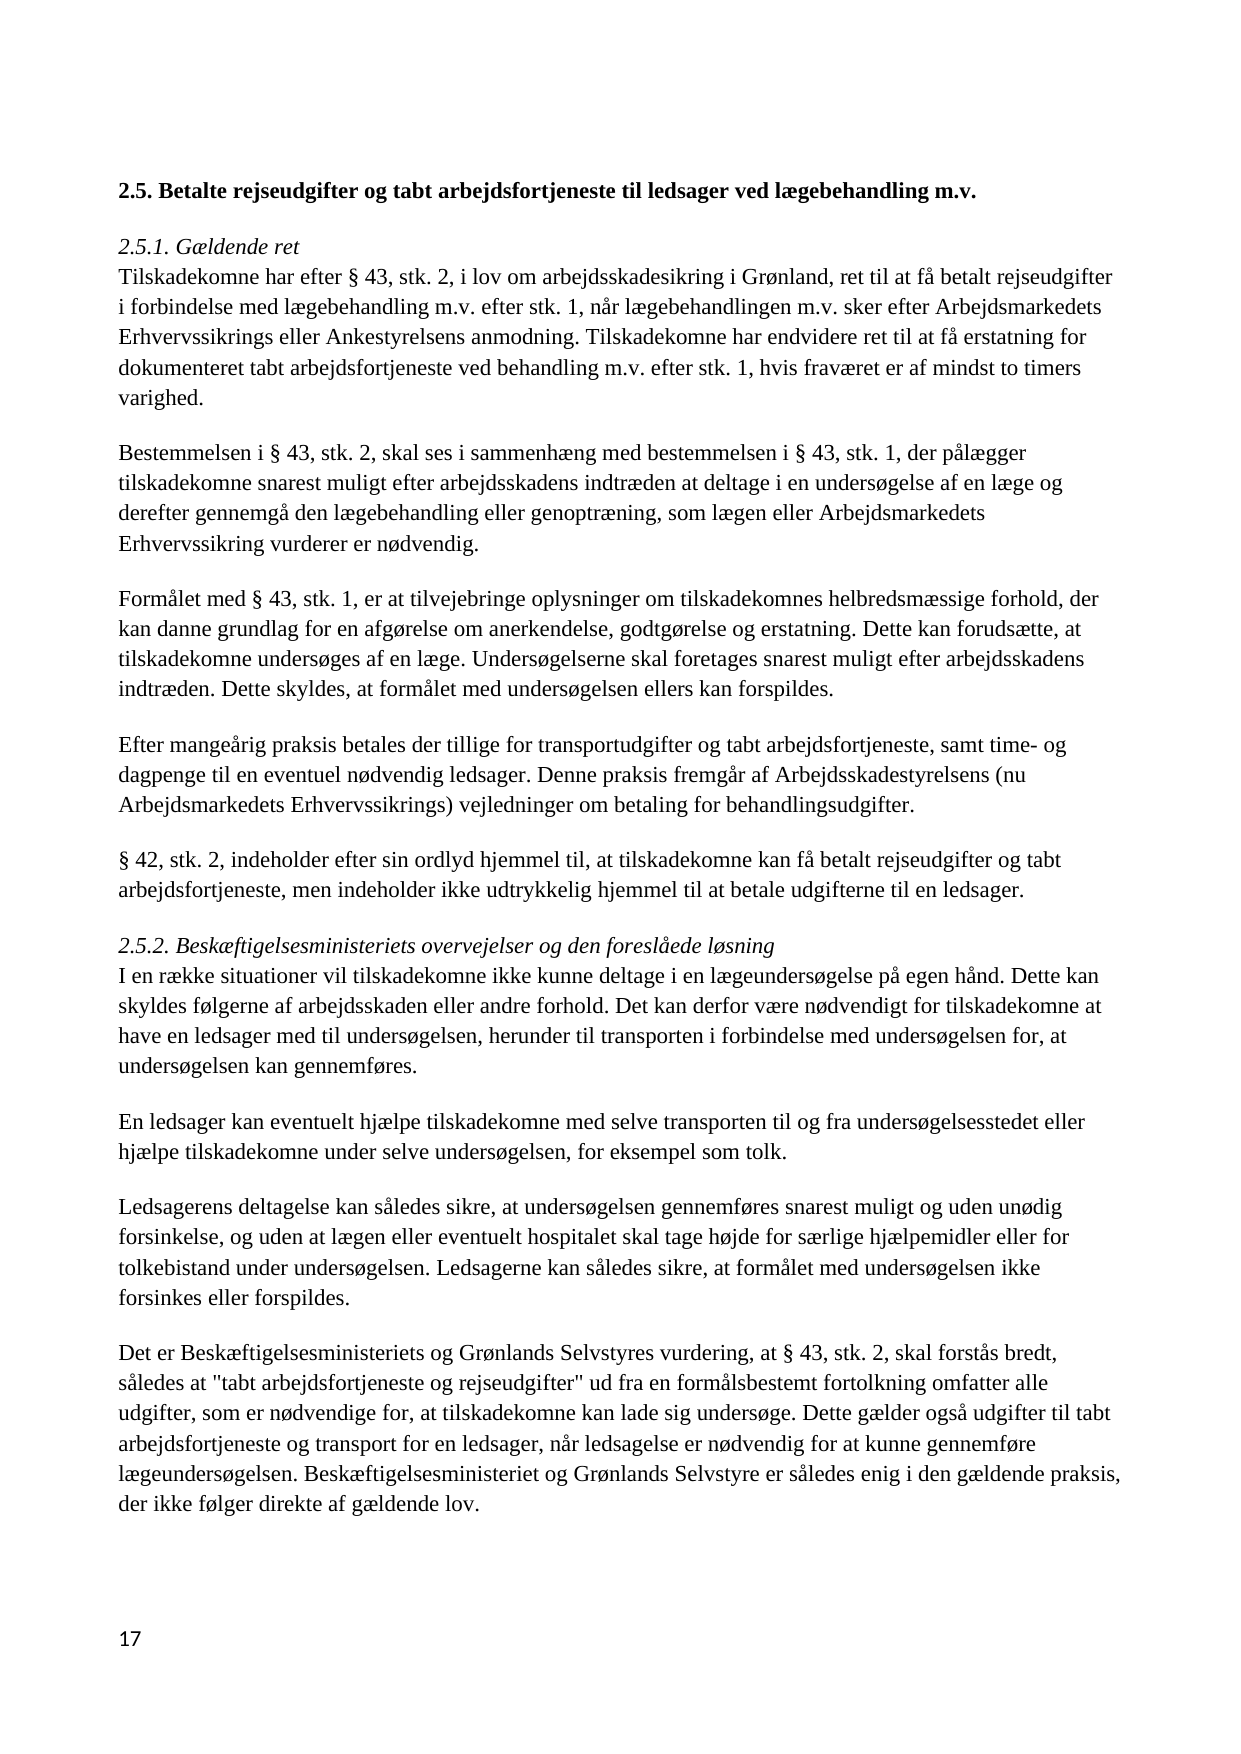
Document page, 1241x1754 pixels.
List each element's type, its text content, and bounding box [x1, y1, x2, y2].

text Ledsagerens deltagelse kan således sikre, at undersøgelsen gennemføres snarest muligt og uden unødig forsinkelse, og uden at lægen eller eventuelt hospitalet skal tage højde for særlige hjælpemidler eller for tolkebistand under undersøgelsen. Ledsagerne kan således sikre, at formålet med undersøgelsen ikke forsinkes eller forspildes. [118, 1193, 1122, 1310]
text Det er Beskæftigelsesministeriets og Grønlands Selvstyres vurdering, at § 43, stk. 2, skal forstås bredt, således at "tabt arbejdsfortjeneste og rejseudgifter" ud fra en formålsbestemt fortolkning omfatter alle udgifter, som er nødvendige for, at tilskadekomne kan lade sig undersøge. Dette gælder også udgifter til tabt arbejdsfortjeneste og transport for en ledsager, når ledsagelse er nødvendig for at kunne gennemføre lægeundersøgelsen. Beskæftigelsesministeriet og Grønlands Selvstyre er således enig i den gældende praksis, der ikke følger direkte af gældende lov. [118, 1339, 1122, 1516]
text 2.5. Betalte rejseudgifter og tabt arbejdsfortjeneste til ledsager ved lægebehandling m.v. [118, 177, 1122, 203]
text Formålet med § 43, stk. 1, er at tilvejebringe oplysninger om tilskadekomnes helbredsmæssige forhold, der kan danne grundlag for en afgørelse om anerkendelse, godtgørelse og erstatning. Dette kan forudsætte, at tilskadekomne undersøges af en læge. Undersøgelserne skal foretages snarest muligt efter arbejdsskadens indtræden. Dette skyldes, at formålet med undersøgelsen ellers kan forspildes. [118, 585, 1122, 702]
text Bestemmelsen i § 43, stk. 2, skal ses i sammenhæng med bestemmelsen i § 43, stk. 1, der pålægger tilskadekomne snarest muligt efter arbejdsskadens indtræden at deltage i en undersøgelse af en læge og derefter gennemgå den lægebehandling eller genoptræning, som lægen eller Arbejdsmarkedets Erhvervssikring vurderer er nødvendig. [118, 439, 1122, 556]
text § 42, stk. 2, indeholder efter sin ordlyd hjemmel til, at tilskadekomne kan få betalt rejseudgifter og tabt arbejdsfortjeneste, men indeholder ikke udtrykkelig hjemmel til at betale udgifterne til en ledsager. [118, 846, 1122, 903]
text 2.5.1. Gældende ret Tilskadekomne har efter § 43, stk. 2, i lov om arbejdsskadesikring i Grønland, ret til at få betalt rejseudgifter i forbindelse med lægebehandling m.v. efter stk. 1, når lægebehandlingen m.v. sker efter Arbejdsmarkedets Erhvervssikrings eller Ankestyrelsens anmodning. Tilskadekomne har endvidere ret til at få erstatning for dokumenteret tabt arbejdsfortjeneste ved behandling m.v. efter stk. 1, hvis fraværet er af mindst to timers varighed. [118, 233, 1122, 410]
text Efter mangeårig praksis betales der tillige for transportudgifter og tabt arbejdsfortjeneste, samt time- og dagpenge til en eventuel nødvendig ledsager. Denne praksis fremgår af Arbejdsskadestyrelsens (nu Arbejdsmarkedets Erhvervssikrings) vejledninger om betaling for behandlingsudgifter. [118, 731, 1122, 817]
text 2.5.2. Beskæftigelsesministeriets overvejelser og den foreslåede løsning I en række situationer vil tilskadekomne ikke kunne deltage i en lægeundersøgelse på egen hånd. Dette kan skyldes følgerne af arbejdsskaden eller andre forhold. Det kan derfor være nødvendigt for tilskadekomne at have en ledsager med til undersøgelsen, herunder til transporten i forbindelse med undersøgelsen for, at undersøgelsen kan gennemføres. [118, 932, 1122, 1079]
text En ledsager kan eventuelt hjælpe tilskadekomne med selve transporten til og fra undersøgelsesstedet eller hjælpe tilskadekomne under selve undersøgelsen, for eksempel som tolk. [118, 1108, 1122, 1164]
